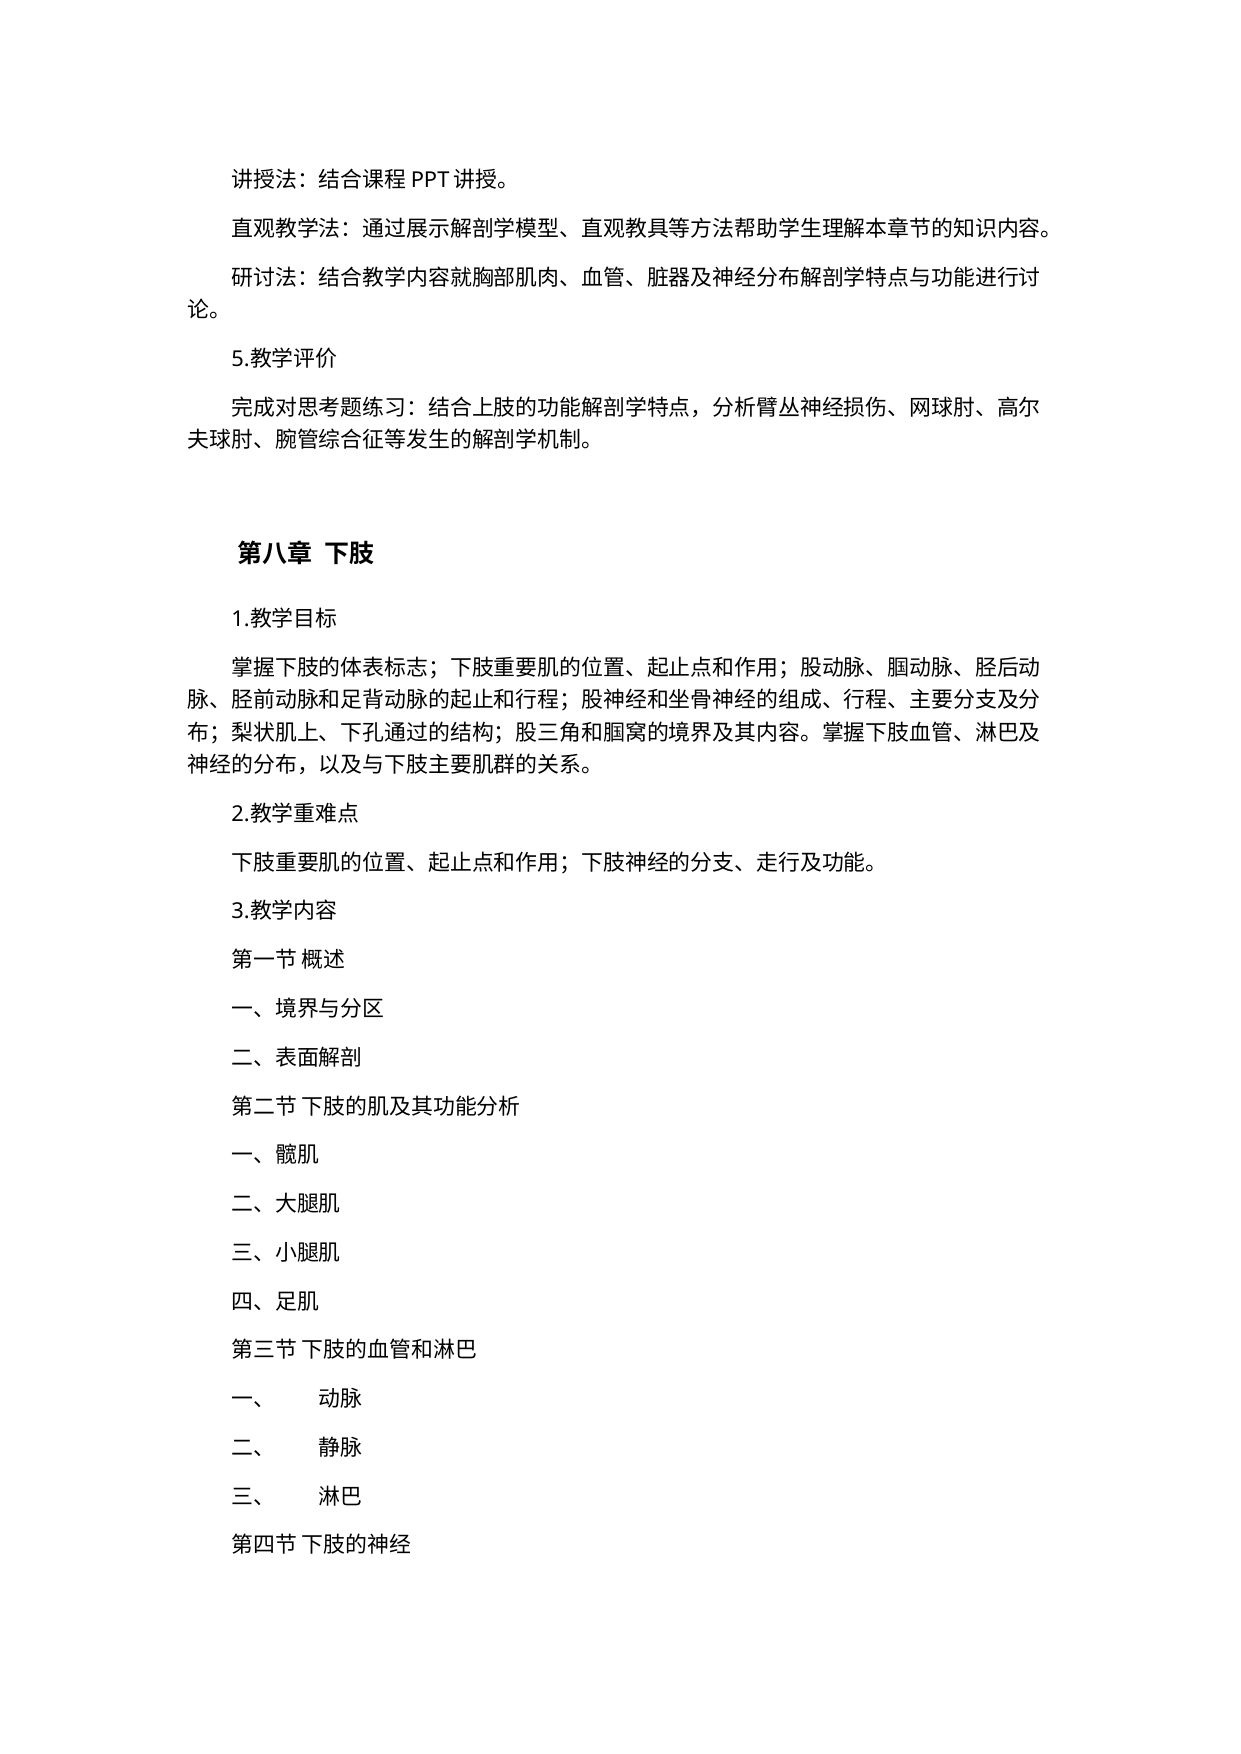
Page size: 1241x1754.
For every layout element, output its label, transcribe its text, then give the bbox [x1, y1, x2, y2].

text 掌握下肢的体表标志；下肢重要肌的位置、起止点和作用；股动脉、腘动脉、胫后动脉、胫前动脉和足背动脉的起止和行程；股神经和坐骨神经的组成、行程、主要分支及分布；梨状肌上、下孔通过的结构；股三角和腘窝的境界及其内容。掌握下肢血管、淋巴及神经的分布，以及与下肢主要肌群的关系。 [187, 649, 1053, 779]
text 3.教学内容 [187, 893, 1053, 926]
text 第八章 下肢 [187, 519, 1053, 584]
text 第二节 下肢的肌及其功能分析 [187, 1088, 1053, 1121]
text 第四节 下肢的神经 [231, 1527, 1053, 1559]
text 5.教学评价 [187, 341, 1053, 373]
text 一、境界与分区 [187, 991, 1053, 1023]
text 研讨法：结合教学内容就胸部肌肉、血管、脏器及神经分布解剖学特点与功能进行讨论。 [187, 259, 1053, 324]
list 动脉 [231, 1381, 1053, 1413]
text 直观教学法：通过展示解剖学模型、直观教具等方法帮助学生理解本章节的知识内容。 [187, 211, 1053, 243]
text 讲授法：结合课程PPT讲授。 [187, 162, 1053, 194]
text 四、足肌 [187, 1283, 1053, 1316]
list 淋巴 [231, 1478, 1053, 1511]
text 三、小腿肌 [187, 1234, 1053, 1267]
text 第一节 概述 [187, 942, 1053, 974]
text 第三节 下肢的血管和淋巴 [187, 1332, 1053, 1364]
text 二、大腿肌 [187, 1186, 1053, 1218]
text 完成对思考题练习：结合上肢的功能解剖学特点，分析臂丛神经损伤、网球肘、高尔夫球肘、腕管综合征等发生的解剖学机制。 [187, 389, 1053, 454]
text 二、表面解剖 [187, 1039, 1053, 1072]
text 2.教学重难点 [187, 796, 1053, 828]
text 下肢重要肌的位置、起止点和作用；下肢神经的分支、走行及功能。 [187, 844, 1053, 877]
text 1.教学目标 [187, 601, 1053, 633]
text 一、髋肌 [187, 1137, 1053, 1169]
list 静脉 [231, 1429, 1053, 1462]
